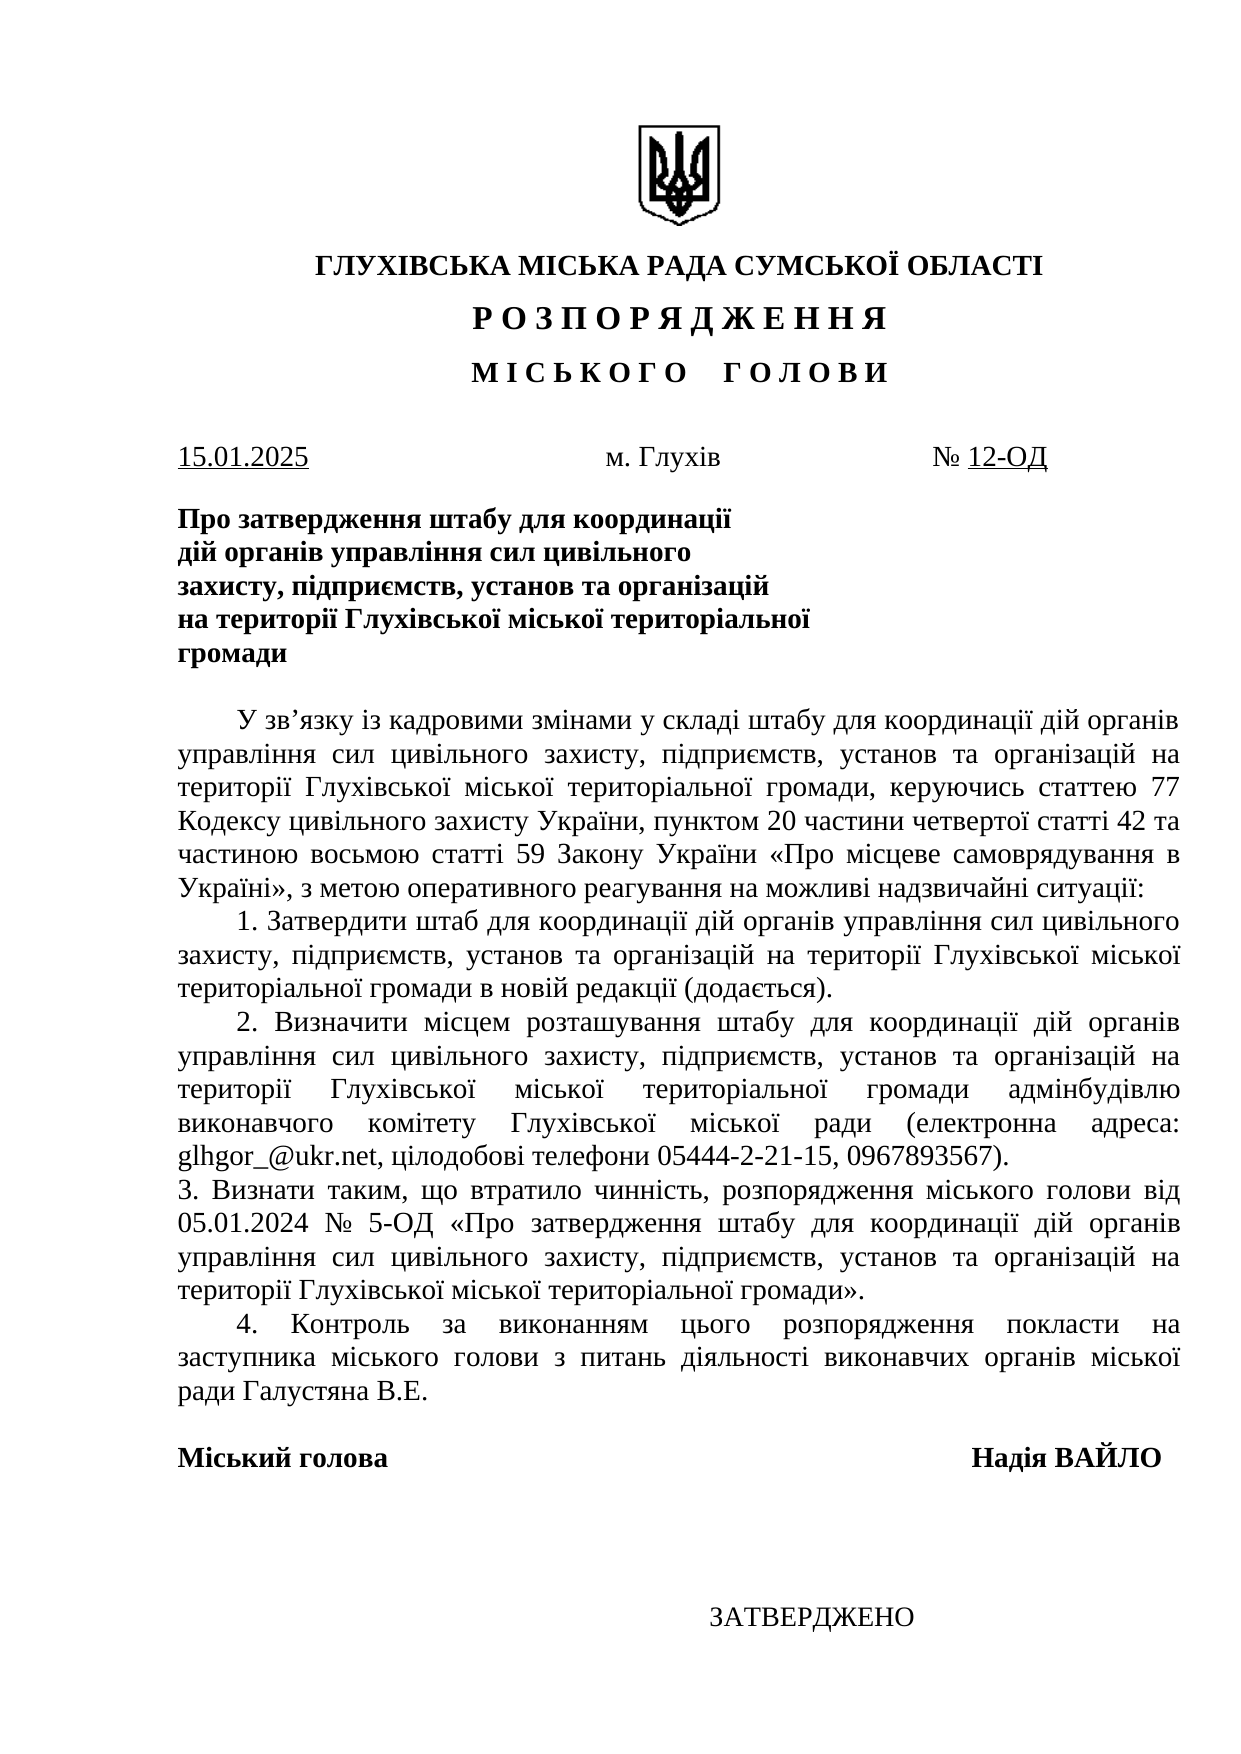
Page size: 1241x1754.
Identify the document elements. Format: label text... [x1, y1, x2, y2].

text 1. Затвердити штаб для координації дій органів управління сил цивільного захисту, підприємств, установ та організацій на території Глухівської міської територіальної громади в новій редакції (додається). [177, 903, 1181, 1004]
text У зв’язку із кадровими змінами у складі штабу для координації дій органів управління сил цивільного захисту, підприємств, установ та організацій на території Глухівської міської територіальної громади, керуючись статтею 77 Кодексу цивільного захисту України, пунктом 20 частини четвертої статті 42 та частиною восьмою статті 59 Закону України «Про місцеве самоврядування в Україні», з метою оперативного реагування на можливі надзвичайні ситуації: [177, 702, 1181, 903]
text 4. Контроль за виконанням цього розпорядження покласти на заступника міського голови з питань діяльності виконавчих органів міської ради Галустяна В.Е. [177, 1306, 1181, 1407]
text М І С Ь К О Г О Г О Л О В И [177, 356, 1181, 389]
text захисту, підприємств, установ та організацій [177, 568, 1181, 602]
text 3. Визнати таким, що втратило чинність, розпорядження міського голови від 05.01.2024 № 5-ОД «Про затвердження штабу для координації дій органів управління сил цивільного захисту, підприємств, установ та організацій на території Глухівської міської територіальної громади». [177, 1172, 1181, 1306]
text ЗАТВЕРДЖЕНО [177, 1600, 1181, 1632]
text 15.01.2025 м. Глухів № 12-ОД [177, 439, 1181, 472]
text Р О З П О Р Я Д Ж Е Н Н Я [177, 298, 1181, 336]
text Про затвердження штабу для координації [177, 501, 1181, 534]
text 2. Визначити місцем розташування штабу для координації дій органів управління сил цивільного захисту, підприємств, установ та організацій на території Глухівської міської територіальної громади адмінбудівлю виконавчого комітету Глухівської міської ради (електронна адреса: glhgor_@ukr.net, цілодобові телефони 05444-2-21-15, 0967893567). [177, 1004, 1181, 1172]
text громади [177, 635, 1181, 669]
text ГЛУХІВСЬКА МІСЬКА РАДА СУМСЬКОЇ ОБЛАСТІ [177, 248, 1181, 281]
picture [632, 118, 727, 226]
text дій органів управління сил цивільного [177, 534, 1181, 568]
text на території Глухівської міської територіальної [177, 602, 1181, 635]
text Міський голова Надія ВАЙЛО [177, 1440, 1181, 1474]
